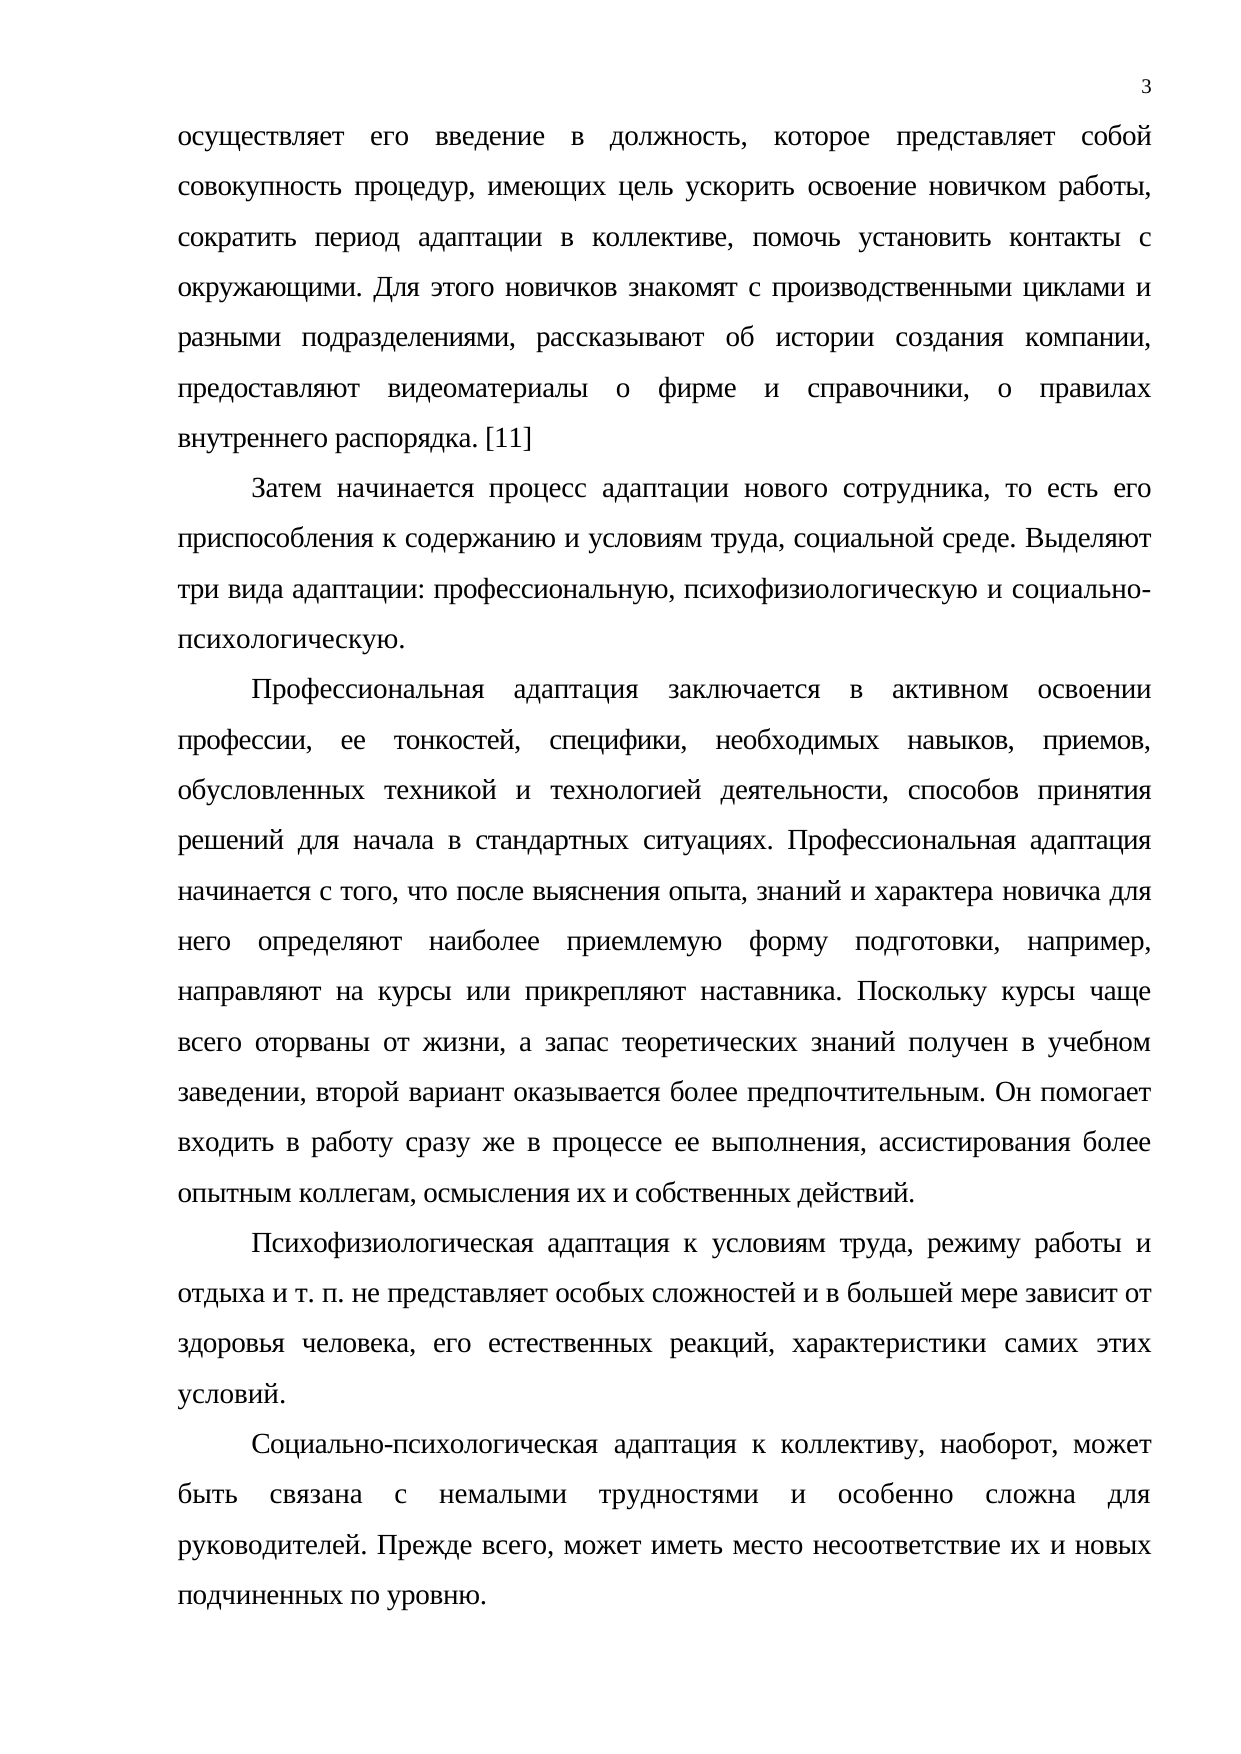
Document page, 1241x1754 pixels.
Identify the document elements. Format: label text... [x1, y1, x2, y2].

text Затем начинается процесс адаптации нового сотрудника, то есть его приспособления к содержанию и условиям труда, социальной среде. Выделяют три вида адаптации: профессиональную, психофизиологическую и социально-психологическую. [177, 470, 1152, 655]
text Профессиональная адаптация заключается в активном освоении профессии, ее тонкостей, специфики, необходимых навыков, приемов, обусловленных техникой и технологией деятельности, способов принятия решений для начала в стандартных ситуациях. Профессиональная адаптация начинается с того, что после выяснения опыта, знаний и характера новичка для него определяют наиболее приемлемую форму подготовки, например, направляют на курсы или прикрепляют наставника. Поскольку курсы чаще всего оторваны от жизни, а запас теоретических знаний получен в учебном заведении, второй вариант оказывается более предпочтительным. Он помогает входить в работу сразу же в процессе ее выполнения, ассистирования более опытным коллегам, осмысления их и собственных действий. [177, 672, 1152, 1208]
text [177, 118, 1152, 453]
text Социально-психологическая адаптация к коллективу, наоборот, может быть связана с немалыми трудностями и особенно сложна для руководителей. Прежде всего, может иметь место несоответствие их и новых подчиненных по уровню. [177, 1426, 1152, 1611]
text Психофизиологическая адаптация к условиям труда, режиму работы и отдыха и т. п. не представляет особых сложностей и в большей мере зависит от здоровья человека, его естественных реакций, характеристики самих этих условий. [177, 1225, 1152, 1409]
